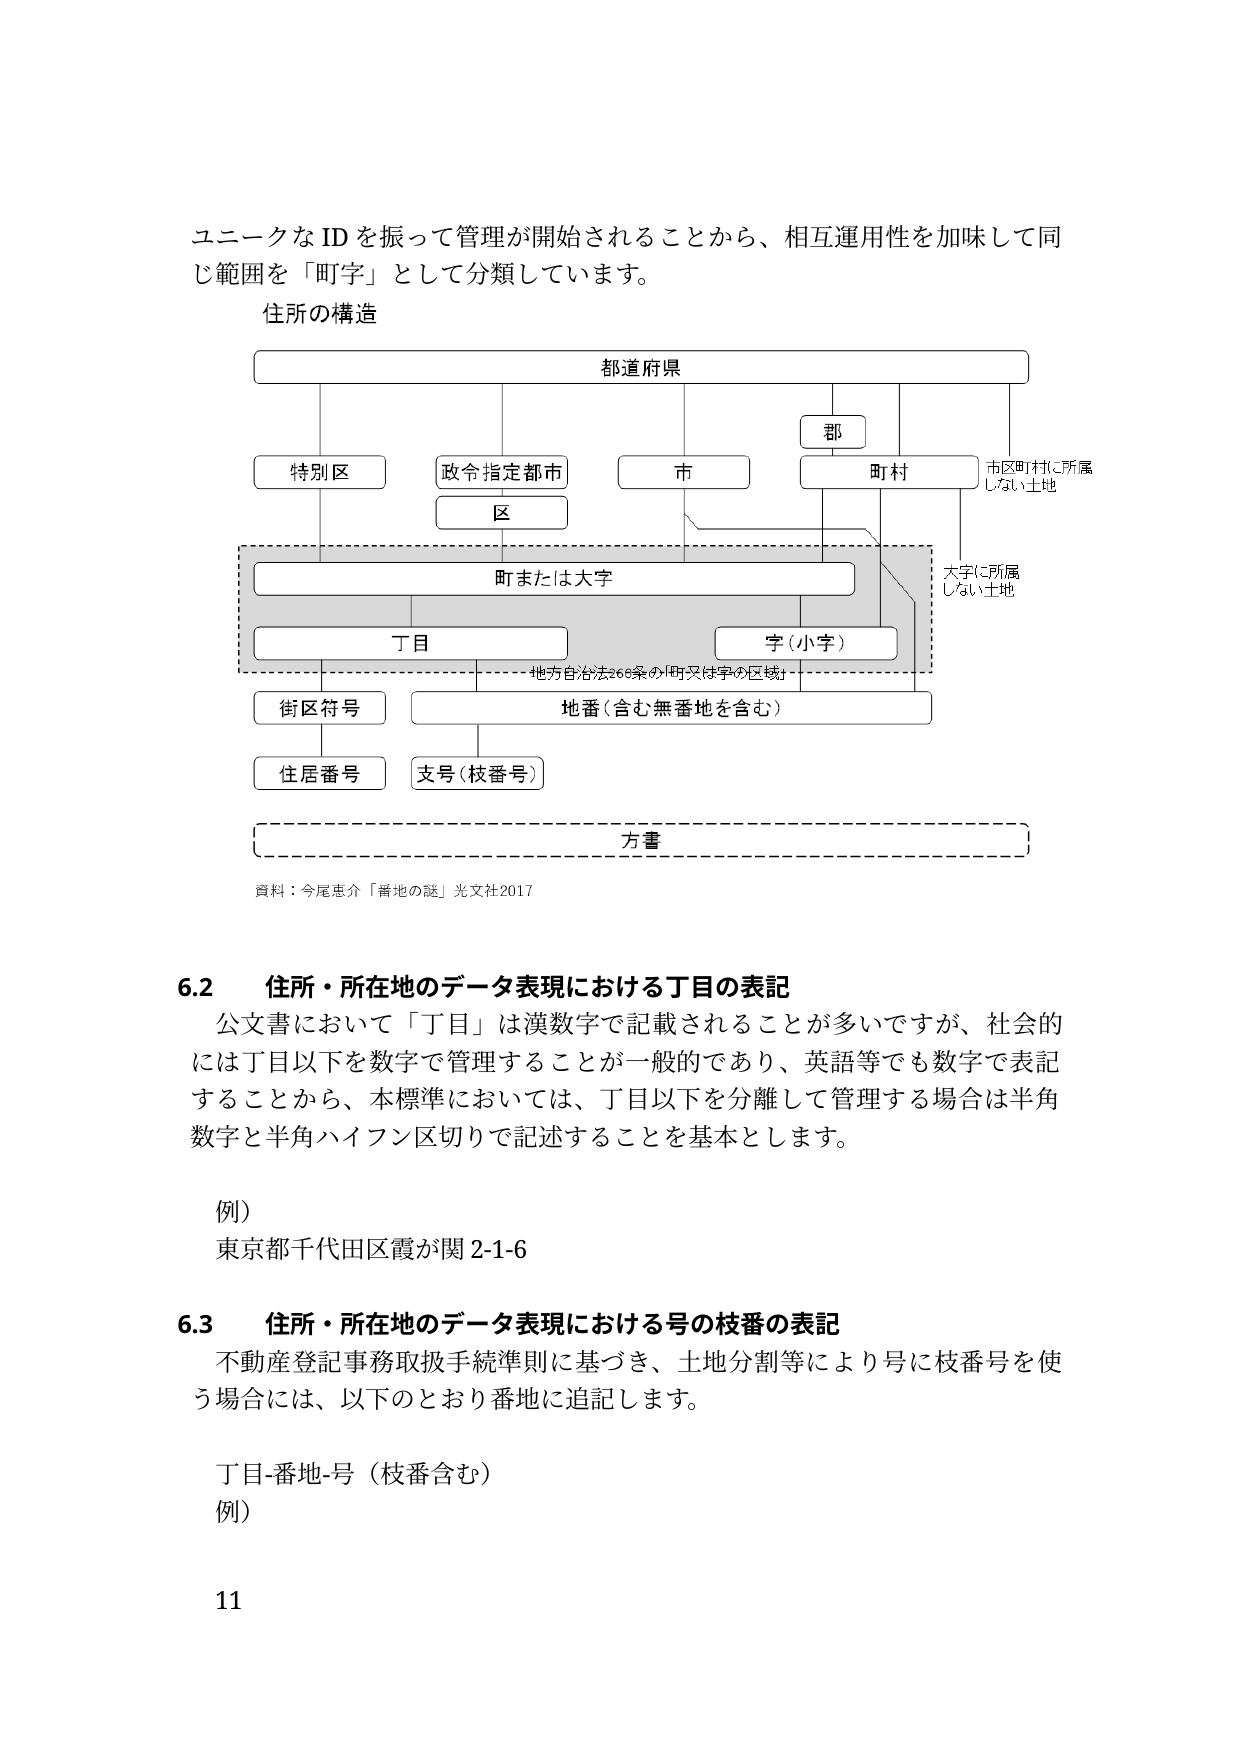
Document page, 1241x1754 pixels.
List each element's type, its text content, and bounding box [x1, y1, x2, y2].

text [190, 217, 1063, 292]
text 例） [190, 1492, 1063, 1529]
text 例） [190, 1192, 1063, 1229]
text 丁目-番地-号（枝番含む） [190, 1454, 1063, 1492]
text 東京都千代田区霞が関2-1-6 [190, 1229, 1063, 1267]
subtitle 住所・所在地のデータ表現における丁目の表記 [177, 967, 1063, 1004]
picture [214, 291, 1101, 912]
text 不動産登記事務取扱手続準則に基づき、土地分割等により号に枝番号を使う場合には、以下のとおり番地に追記します。 [190, 1342, 1063, 1417]
text 公文書において「丁目」は漢数字で記載されることが多いですが、社会的には丁目以下を数字で管理することが一般的であり、英語等でも数字で表記することから、本標準においては、丁目以下を分離して管理する場合は半角数字と半角ハイフン区切りで記述することを基本とします。 [190, 1004, 1063, 1154]
subtitle 住所・所在地のデータ表現における号の枝番の表記 [177, 1304, 1063, 1342]
